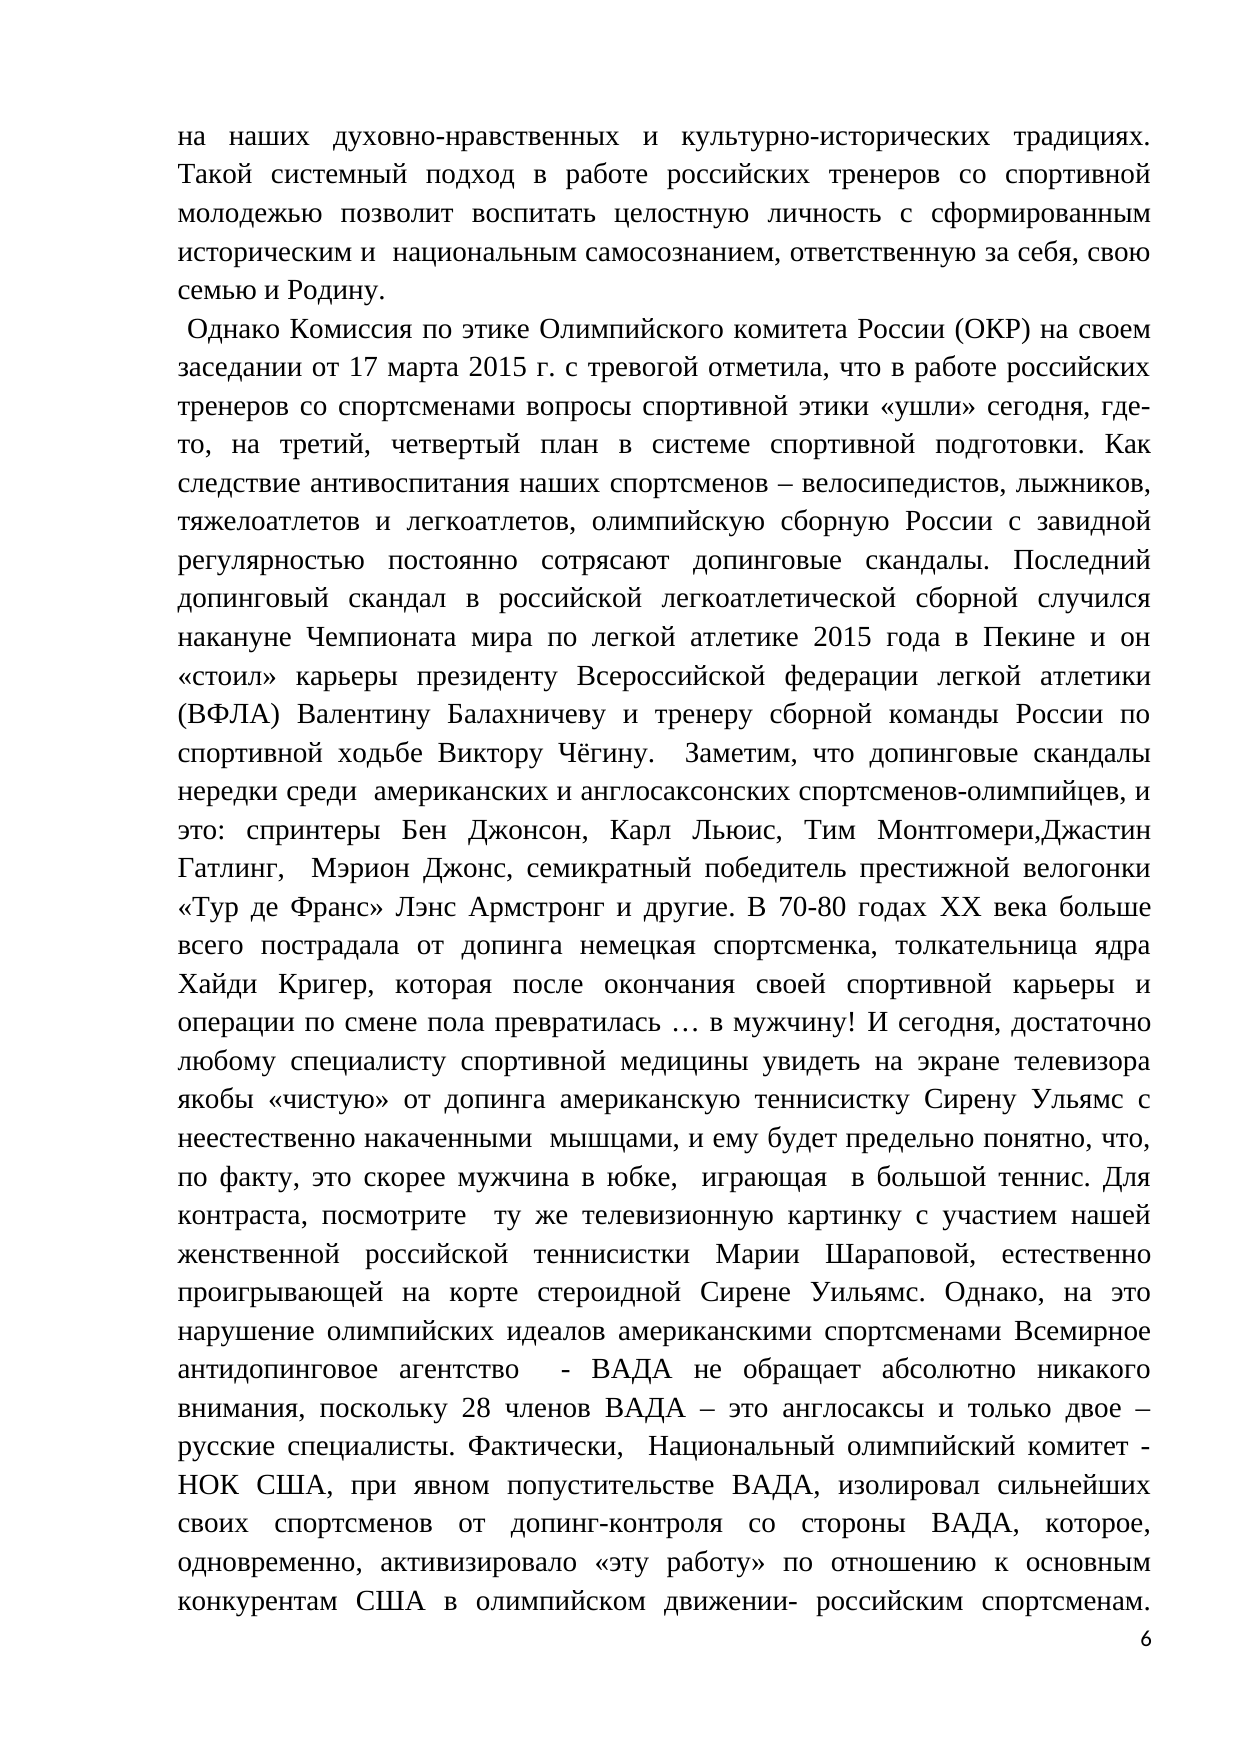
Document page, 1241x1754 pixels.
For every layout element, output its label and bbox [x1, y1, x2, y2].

text [177, 311, 1152, 1616]
text [177, 118, 1152, 306]
